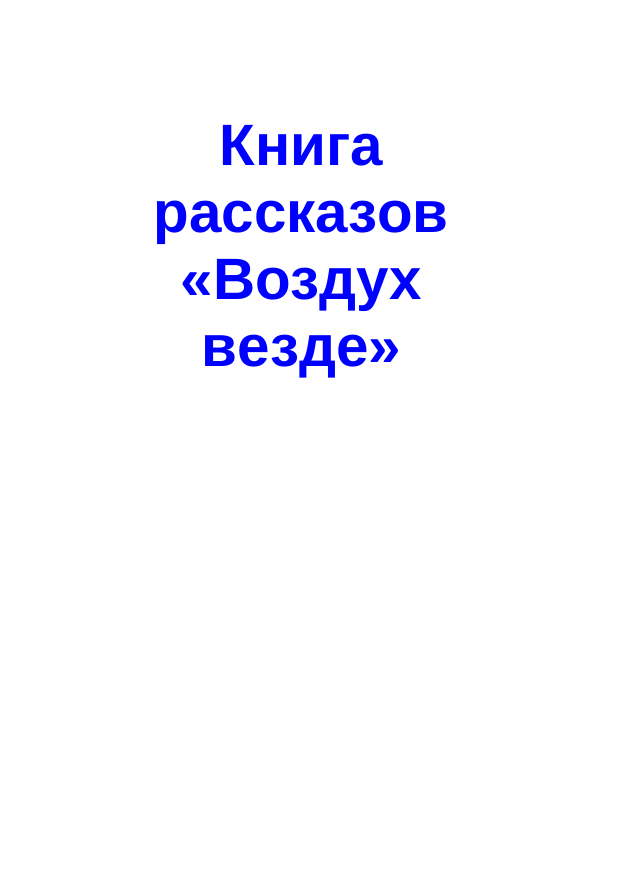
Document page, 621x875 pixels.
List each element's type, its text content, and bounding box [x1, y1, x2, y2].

title Книга рассказов «Воздух везде» [77, 112, 526, 380]
